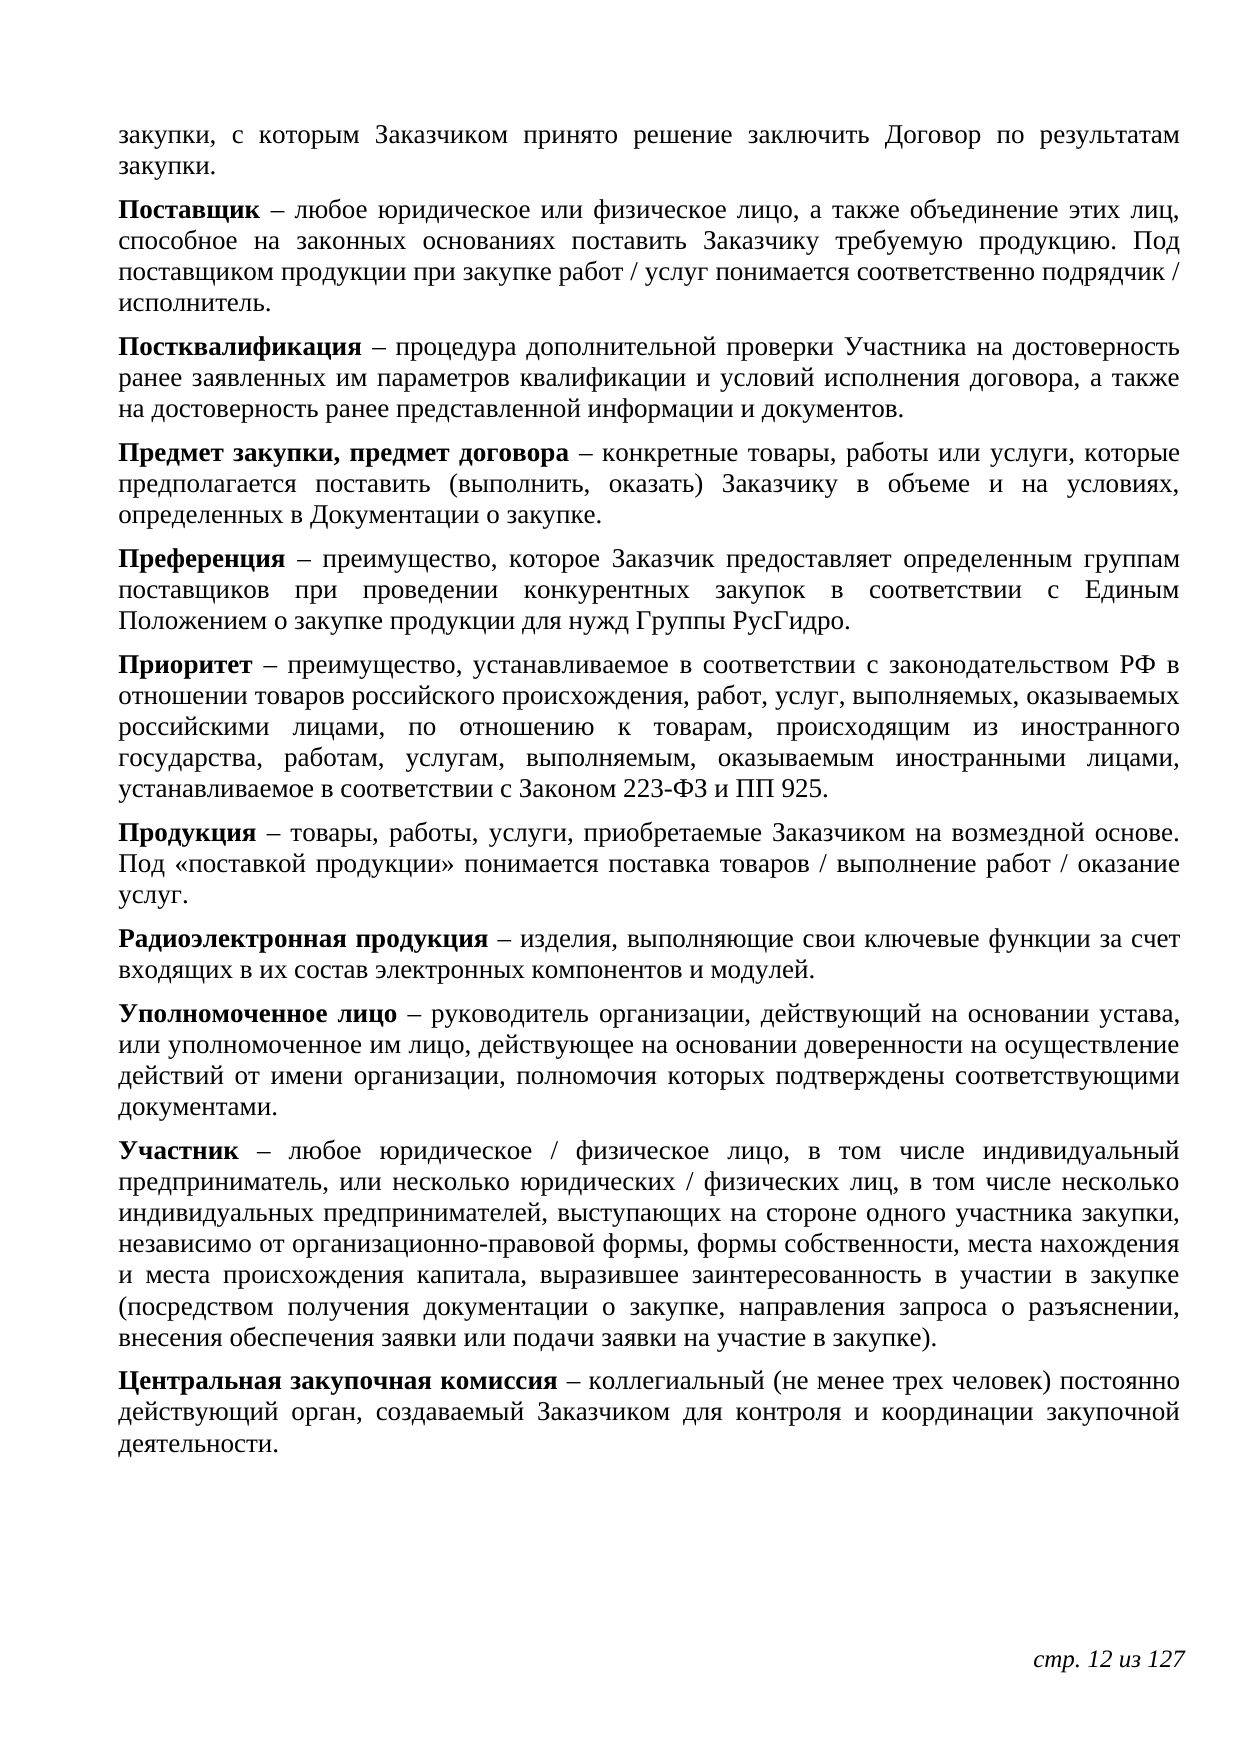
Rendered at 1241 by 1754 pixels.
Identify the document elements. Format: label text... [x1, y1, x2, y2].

text Постквалификация – процедура дополнительной проверки Участника на достоверность ранее заявленных им параметров квалификации и условий исполнения договора, а также на достоверность ранее представленной информации и документов. [118, 330, 1181, 423]
text Преференция – преимущество, которое Заказчик предоставляет определенным группам поставщиков при проведении конкурентных закупок в соответствии с Единым Положением о закупке продукции для нужд Группы РусГидро. [118, 542, 1181, 635]
text Поставщик – любое юридическое или физическое лицо, а также объединение этих лиц, способное на законных основаниях поставить Заказчику требуемую продукцию. Под поставщиком продукции при закупке работ / услуг понимается соответственно подрядчик / исполнитель. [118, 193, 1181, 317]
text Центральная закупочная комиссия – коллегиальный (не менее трех человек) постоянно действующий орган, создаваемый Заказчиком для контроля и координации закупочной деятельности. [118, 1364, 1181, 1458]
text Уполномоченное лицо – руководитель организации, действующий на основании устава, или уполномоченное им лицо, действующее на основании доверенности на осуществление действий от имени организации, полномочия которых подтверждены соответствующими документами. [118, 997, 1181, 1121]
text Предмет закупки, предмет договора – конкретные товары, работы или услуги, которые предполагается поставить (выполнить, оказать) Заказчику в объеме и на условиях, определенных в Документации о закупке. [118, 436, 1181, 529]
text Продукция – товары, работы, услуги, приобретаемые Заказчиком на возмездной основе. Под «поставкой продукции» понимается поставка товаров / выполнение работ / оказание услуг. [118, 816, 1181, 909]
text Радиоэлектронная продукция – изделия, выполняющие свои ключевые функции за счет входящих в их состав электронных компонентов и модулей. [118, 922, 1181, 984]
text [118, 118, 1181, 180]
text Приоритет – преимущество, устанавливаемое в соответствии с законодательством РФ в отношении товаров российского происхождения, работ, услуг, выполняемых, оказываемых российскими лицами, по отношению к товарам, происходящим из иностранного государства, работам, услугам, выполняемым, оказываемым иностранными лицами, устанавливаемое в соответствии с Законом 223-ФЗ и ПП 925. [118, 648, 1181, 803]
text Участник – любое юридическое / физическое лицо, в том числе индивидуальный предприниматель, или несколько юридических / физических лиц, в том числе несколько индивидуальных предпринимателей, выступающих на стороне одного участника закупки, независимо от организационно-правовой формы, формы собственности, места нахождения и места происхождения капитала, выразившее заинтересованность в участии в закупке (посредством получения документации о закупке, направления запроса о разъяснении, внесения обеспечения заявки или подачи заявки на участие в закупке). [118, 1134, 1181, 1352]
